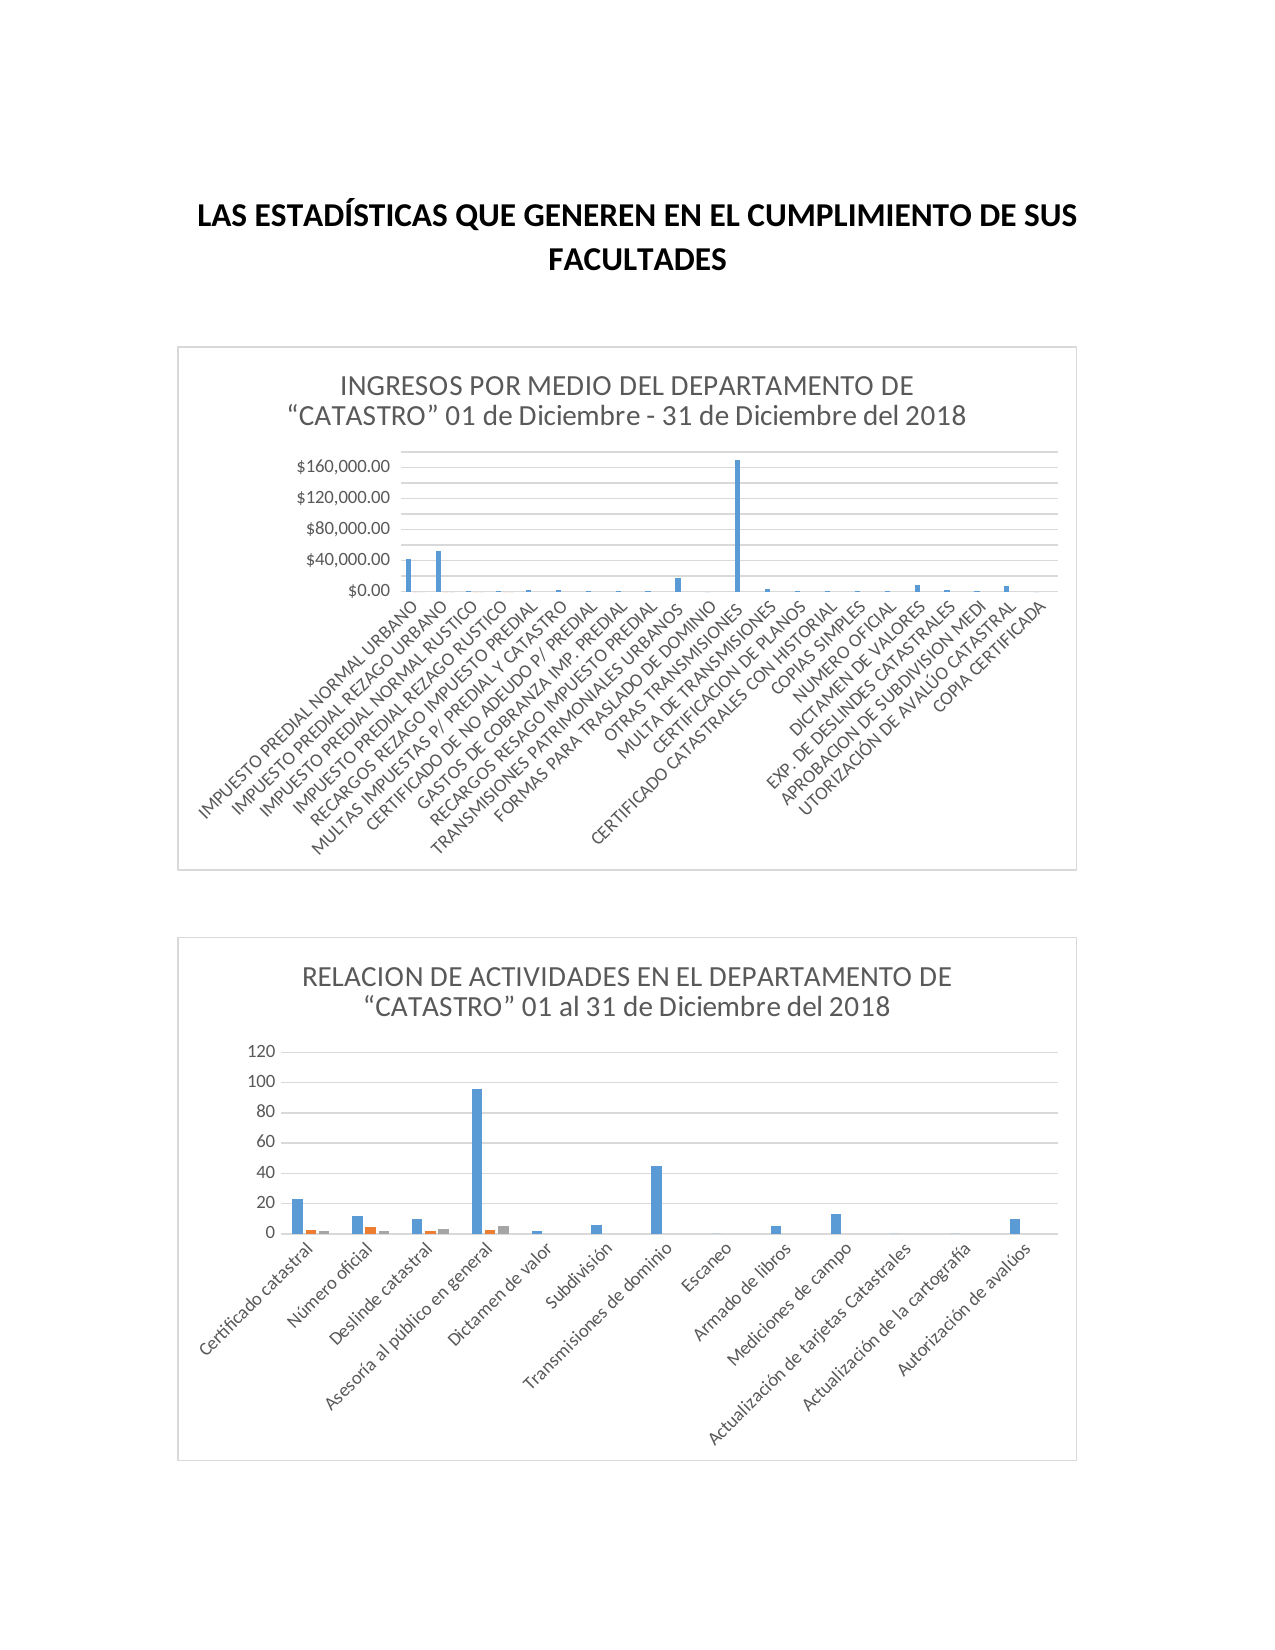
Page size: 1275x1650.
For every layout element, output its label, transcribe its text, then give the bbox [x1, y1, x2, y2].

text LAS ESTADÍSTICAS QUE GENEREN EN EL CUMPLIMIENTO DE SUS FACULTADES [177, 194, 1098, 279]
